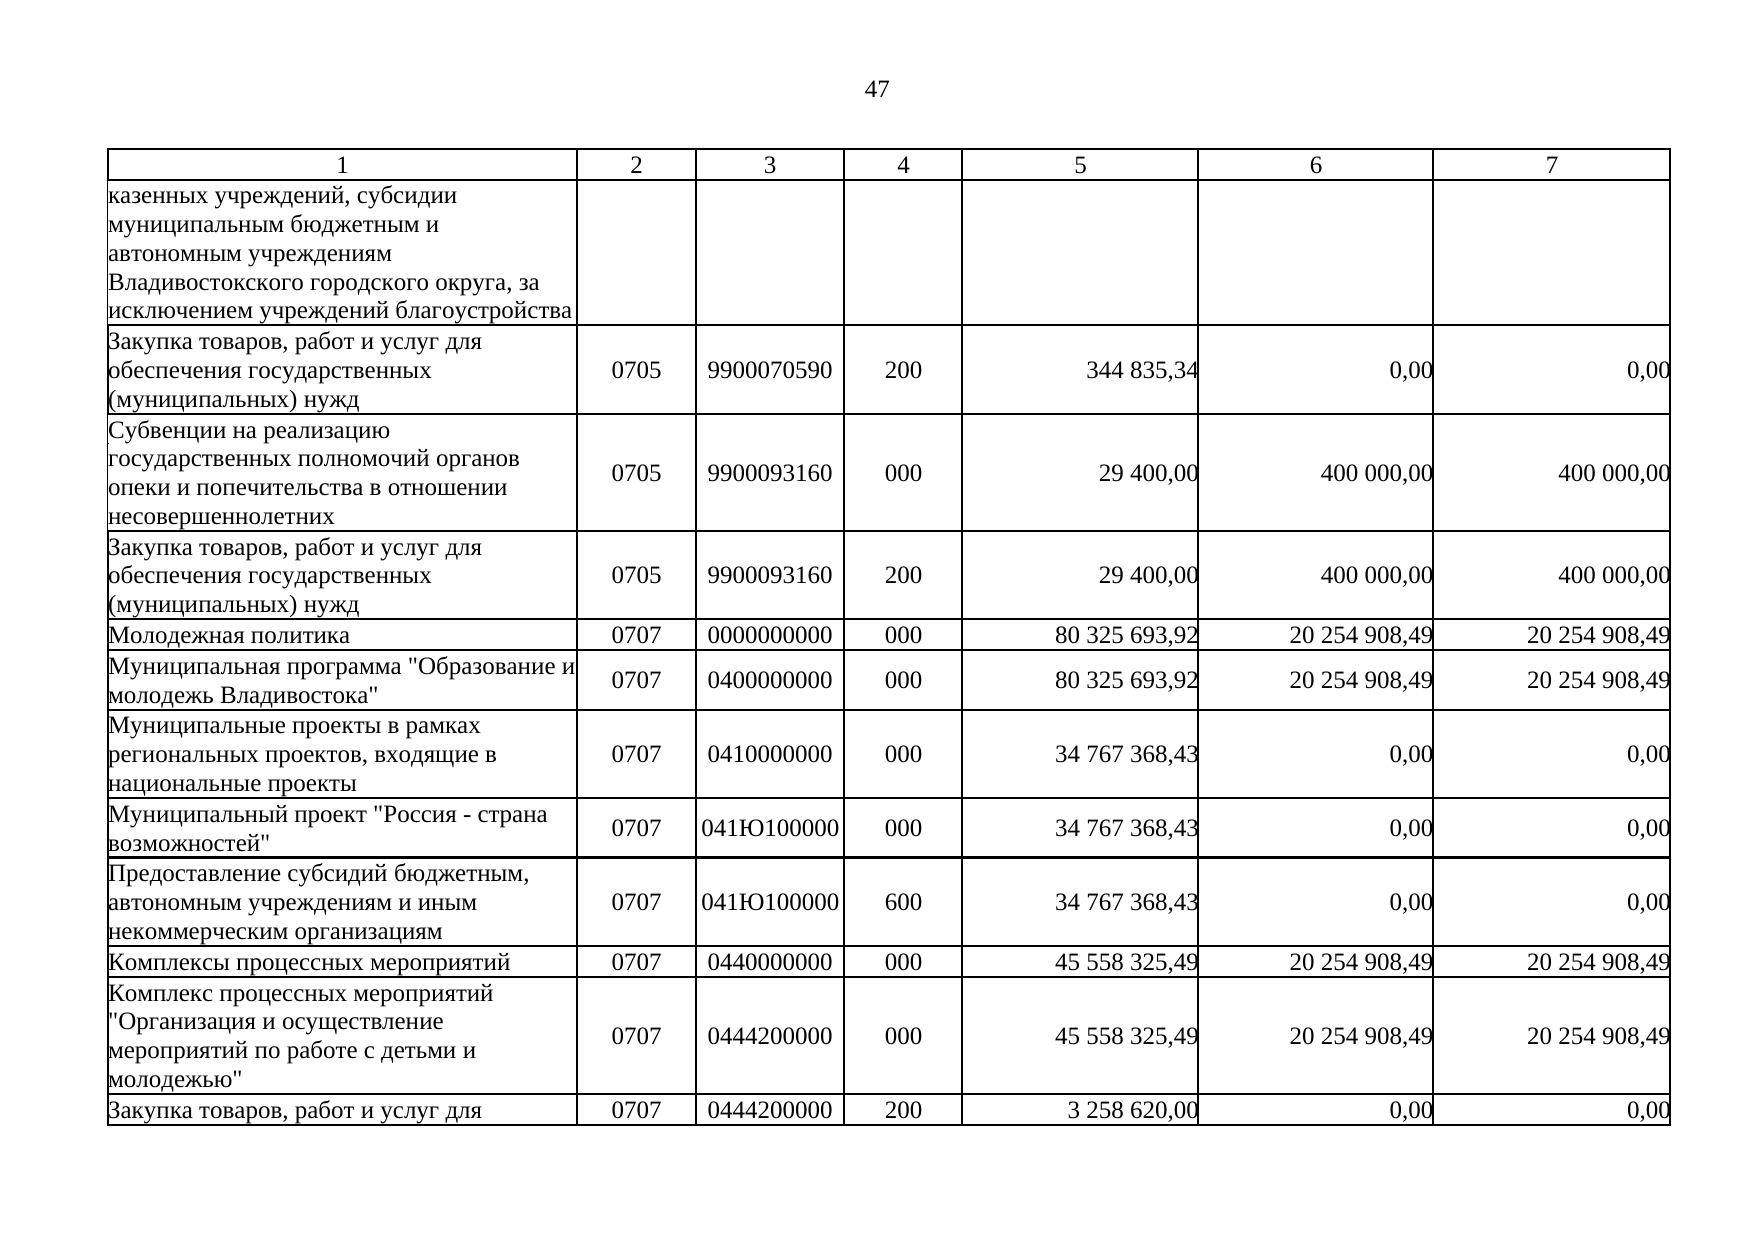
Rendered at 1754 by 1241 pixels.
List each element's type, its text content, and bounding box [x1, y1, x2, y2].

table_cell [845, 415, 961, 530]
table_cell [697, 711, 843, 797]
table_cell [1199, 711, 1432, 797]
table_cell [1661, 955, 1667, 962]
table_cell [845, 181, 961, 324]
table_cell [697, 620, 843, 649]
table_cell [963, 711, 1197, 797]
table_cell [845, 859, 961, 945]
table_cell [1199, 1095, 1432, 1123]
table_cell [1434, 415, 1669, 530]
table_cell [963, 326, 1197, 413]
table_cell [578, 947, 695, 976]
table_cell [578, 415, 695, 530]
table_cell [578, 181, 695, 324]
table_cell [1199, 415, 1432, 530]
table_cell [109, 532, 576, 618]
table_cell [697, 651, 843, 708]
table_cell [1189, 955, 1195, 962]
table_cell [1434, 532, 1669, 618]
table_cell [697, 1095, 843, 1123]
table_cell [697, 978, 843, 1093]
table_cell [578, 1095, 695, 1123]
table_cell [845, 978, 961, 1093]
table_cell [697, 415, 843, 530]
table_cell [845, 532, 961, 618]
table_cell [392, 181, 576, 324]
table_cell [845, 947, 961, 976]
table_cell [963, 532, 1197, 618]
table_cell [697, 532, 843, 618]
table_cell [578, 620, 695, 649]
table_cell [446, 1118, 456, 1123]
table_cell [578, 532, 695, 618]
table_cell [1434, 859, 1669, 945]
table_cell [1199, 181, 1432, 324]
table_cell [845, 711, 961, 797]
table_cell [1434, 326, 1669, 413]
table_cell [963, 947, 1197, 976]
table_header 5 [963, 150, 1197, 178]
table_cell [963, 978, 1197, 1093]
table_header 2 [578, 150, 695, 178]
table_header 1 [109, 150, 576, 178]
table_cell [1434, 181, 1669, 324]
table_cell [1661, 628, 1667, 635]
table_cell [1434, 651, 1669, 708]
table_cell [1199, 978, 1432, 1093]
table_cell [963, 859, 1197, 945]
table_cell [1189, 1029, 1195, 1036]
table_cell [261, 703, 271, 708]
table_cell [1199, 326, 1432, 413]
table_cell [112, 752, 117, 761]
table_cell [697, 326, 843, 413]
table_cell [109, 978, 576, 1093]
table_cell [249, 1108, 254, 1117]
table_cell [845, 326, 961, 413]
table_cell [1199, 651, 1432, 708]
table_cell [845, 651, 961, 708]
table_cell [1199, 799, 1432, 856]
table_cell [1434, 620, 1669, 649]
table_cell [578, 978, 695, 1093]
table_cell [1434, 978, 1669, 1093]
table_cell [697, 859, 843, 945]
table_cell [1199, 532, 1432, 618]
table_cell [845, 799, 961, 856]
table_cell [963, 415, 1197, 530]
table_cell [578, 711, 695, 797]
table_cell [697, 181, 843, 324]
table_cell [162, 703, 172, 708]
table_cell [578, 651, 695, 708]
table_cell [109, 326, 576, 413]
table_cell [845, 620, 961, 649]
table_header 6 [1199, 150, 1432, 178]
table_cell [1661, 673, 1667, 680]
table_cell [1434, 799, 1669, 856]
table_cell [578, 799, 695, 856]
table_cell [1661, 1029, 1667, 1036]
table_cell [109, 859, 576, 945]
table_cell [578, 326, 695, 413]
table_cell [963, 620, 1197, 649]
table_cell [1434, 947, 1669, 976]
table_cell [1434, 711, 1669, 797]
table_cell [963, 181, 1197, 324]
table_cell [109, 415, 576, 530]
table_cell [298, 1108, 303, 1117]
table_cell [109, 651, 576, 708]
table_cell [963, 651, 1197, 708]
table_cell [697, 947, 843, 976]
table_header 4 [845, 150, 961, 178]
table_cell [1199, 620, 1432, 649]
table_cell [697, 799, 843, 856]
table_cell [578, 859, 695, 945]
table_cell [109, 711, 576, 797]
table_header 3 [697, 150, 843, 178]
table_header 7 [1434, 150, 1669, 178]
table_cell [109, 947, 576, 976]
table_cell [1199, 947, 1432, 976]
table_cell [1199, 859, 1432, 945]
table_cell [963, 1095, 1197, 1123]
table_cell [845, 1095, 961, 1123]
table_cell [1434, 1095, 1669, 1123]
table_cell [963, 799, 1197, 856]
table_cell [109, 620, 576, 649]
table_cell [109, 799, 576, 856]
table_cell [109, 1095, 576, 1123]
